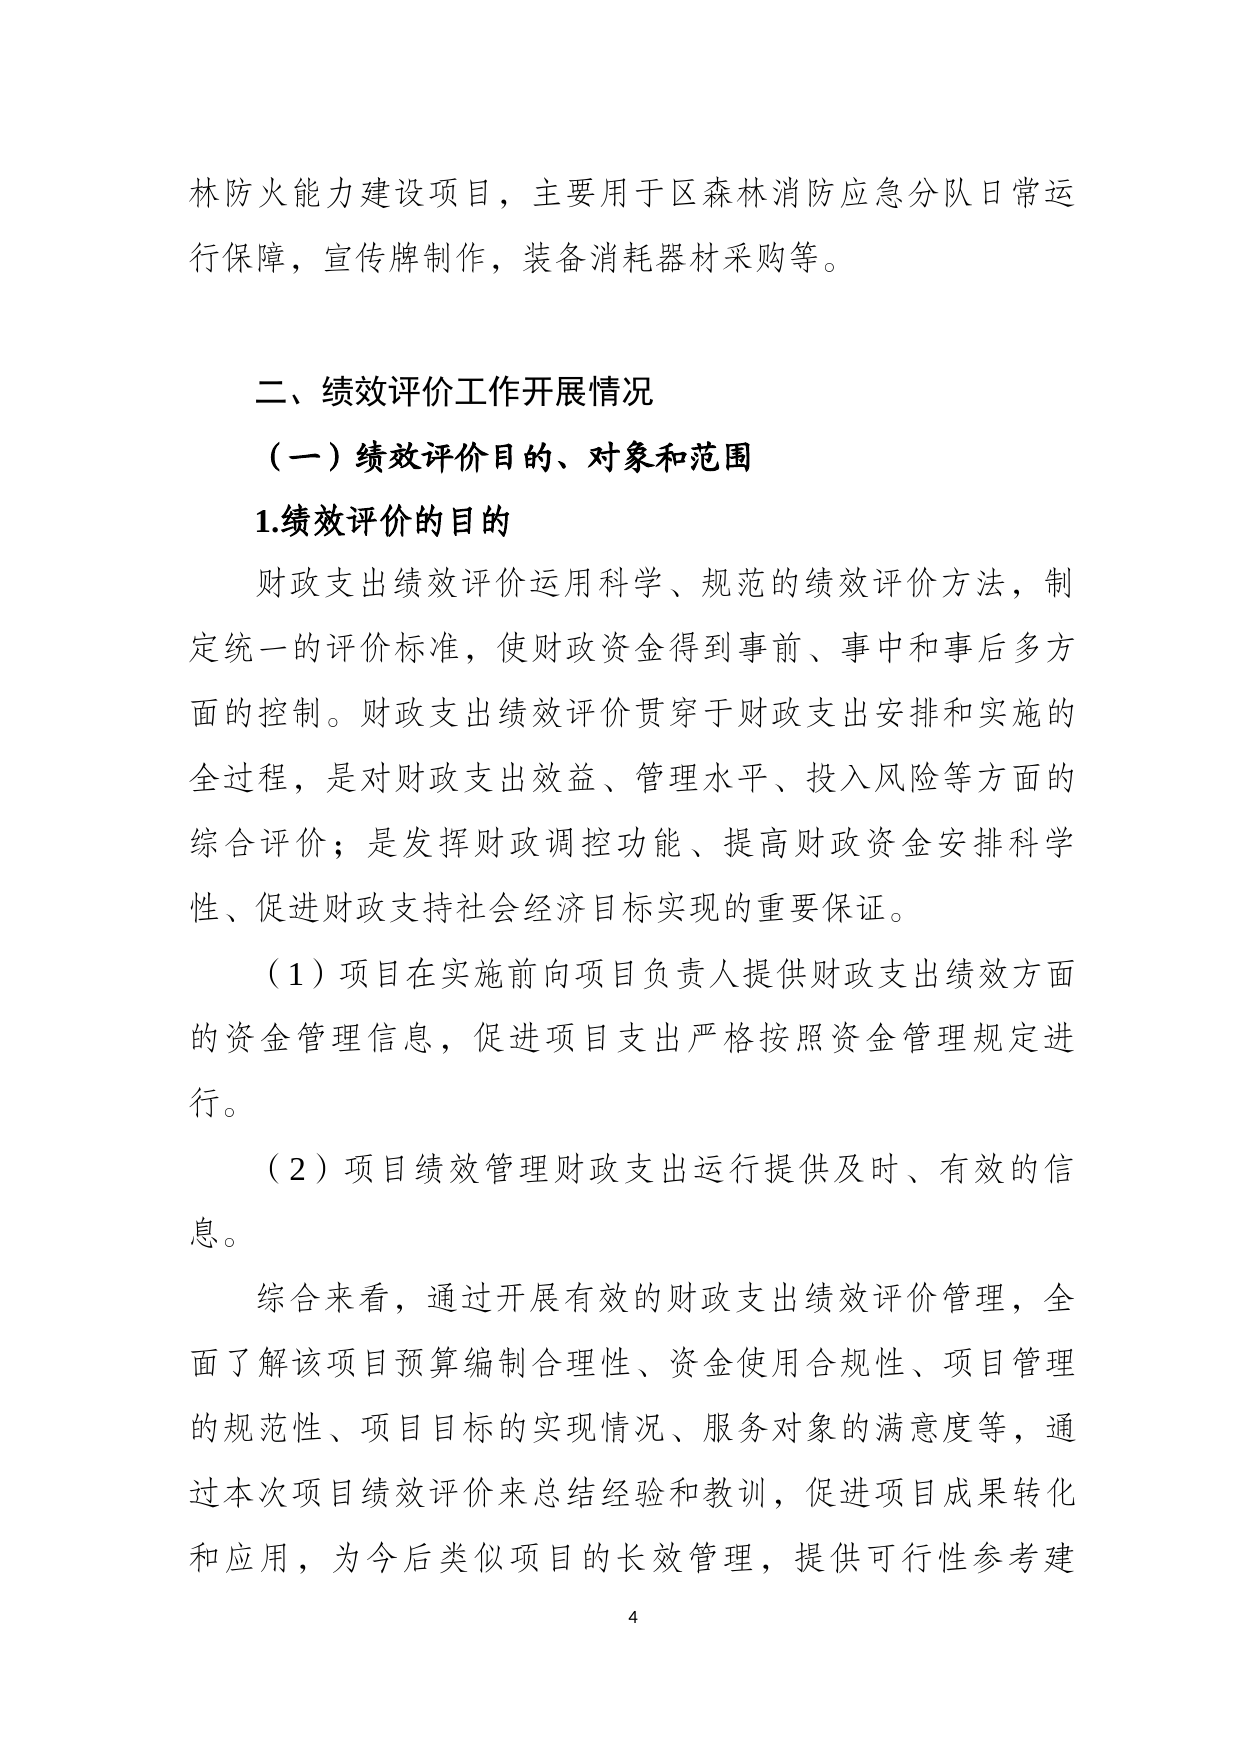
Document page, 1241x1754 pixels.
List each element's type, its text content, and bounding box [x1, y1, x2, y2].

list 项目在实施前向项目负责人提供财政支出绩效方面的资金管理信息，促进项目支出严格按照资金管理规定进行。 [187, 942, 1078, 1137]
text 二、绩效评价工作开展情况 [187, 357, 1078, 422]
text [187, 162, 1078, 292]
text 财政支出绩效评价运用科学、规范的绩效评价方法，制定统一的评价标准，使财政资金得到事前、事中和事后多方面的控制。财政支出绩效评价贯穿于财政支出安排和实施的全过程，是对财政支出效益、管理水平、投入风险等方面的综合评价；是发挥财政调控功能、提高财政资金安排科学性、促进财政支持社会经济目标实现的重要保证。 [187, 552, 1078, 942]
text 1.绩效评价的目的 [187, 487, 1078, 552]
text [187, 1267, 1078, 1592]
text （一）绩效评价目的、对象和范围 [187, 422, 1078, 487]
text （2）项目绩效管理财政支出运行提供及时、有效的信息。 [187, 1137, 1078, 1267]
